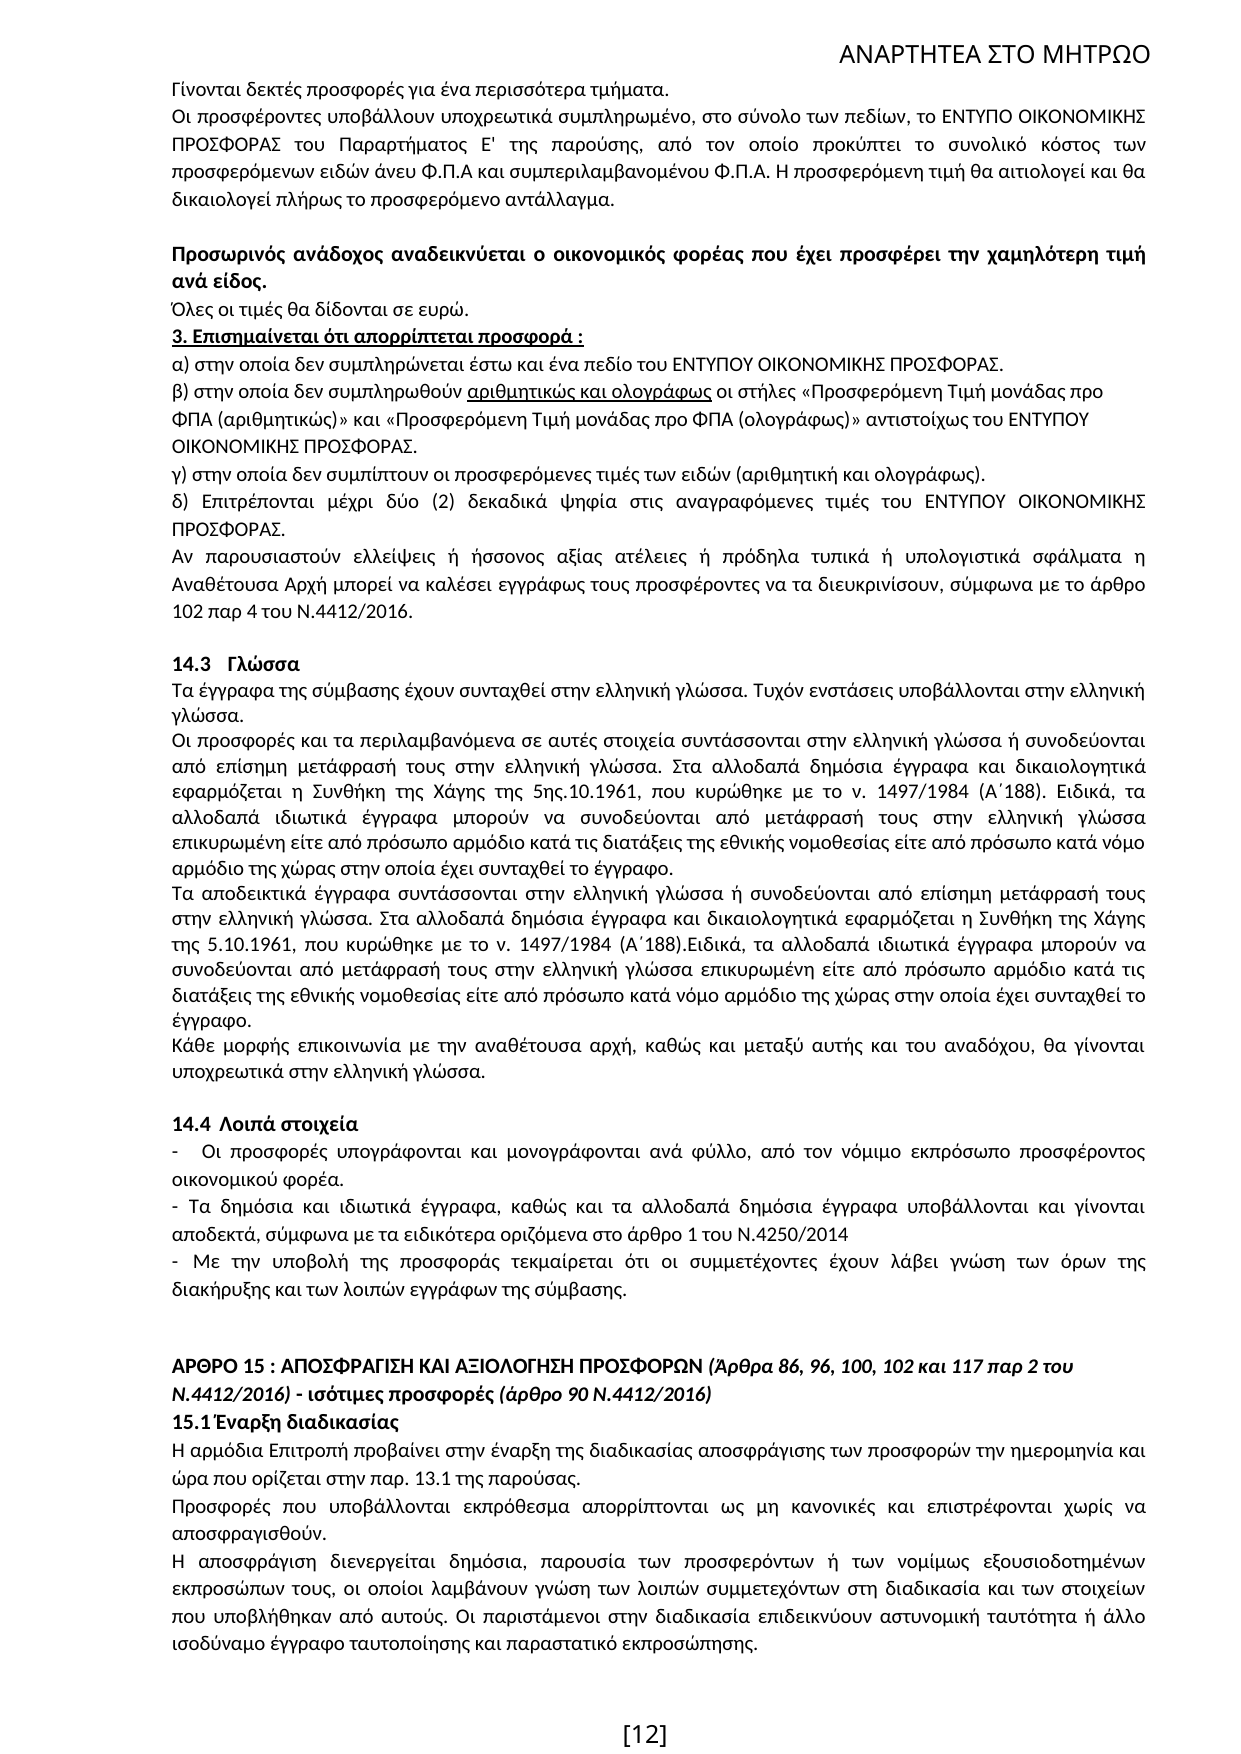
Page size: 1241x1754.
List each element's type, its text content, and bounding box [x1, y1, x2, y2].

text δ) Επιτρέπονται μέχρι δύο (2) δεκαδικά ψηφία στις αναγραφόμενες τιμές του ΕΝΤΥΠΟΥ ΟΙΚΟΝΟΜΙΚΗΣ ΠΡΟΣΦΟΡΑΣ. [172, 487, 1147, 542]
text Η αποσφράγιση διενεργείται δημόσια, παρουσία των προσφερόντων ή των νομίμως εξουσιοδοτημένων εκπροσώπων τους, οι οποίοι λαμβάνουν γνώση των λοιπών συμμετεχόντων στη διαδικασία και των στοιχείων που υποβλήθηκαν από αυτούς. Οι παριστάμενοι στην διαδικασία επιδεικνύουν αστυνομική ταυτότητα ή άλλο ισοδύναμο έγγραφο ταυτοποίησης και παραστατικό εκπροσώπησης. [172, 1546, 1147, 1656]
list Οι προσφορές υπογράφονται και μονογράφονται ανά φύλλο, από τον νόμιμο εκπρόσωπο προσφέροντος οικονομικού φορέα. [172, 1136, 1147, 1191]
text Η αρμόδια Επιτροπή προβαίνει στην έναρξη της διαδικασίας αποσφράγισης των προσφορών την ημερομηνία και ώρα που ορίζεται στην παρ. 13.1 της παρούσας. [172, 1435, 1147, 1491]
text 15.1 Έναρξη διαδικασίας [172, 1407, 758, 1435]
text γ) στην οποία δεν συμπίπτουν οι προσφερόμενες τιμές των ειδών (αριθμητική και ολογράφως). [172, 459, 1147, 487]
text Γίνονται δεκτές προσφορές για ένα περισσότερα τμήματα. [172, 74, 1147, 102]
text ΑΡΘΡΟ 15 : ΑΠΟΣΦΡΑΓΙΣΗ ΚΑΙ ΑΞΙΟΛΟΓΗΣΗ ΠΡΟΣΦΟΡΩΝ (Άρθρα 86, 96, 100, 102 και 117 παρ 2 του [172, 1351, 1151, 1379]
text Οι προσφέροντες υποβάλλουν υποχρεωτικά συμπληρωμένο, στο σύνολο των πεδίων, το ΕΝΤΥΠΟ ΟΙΚΟΝΟΜΙΚΗΣ ΠΡΟΣΦΟΡΑΣ του Παραρτήματος Ε' της παρούσης, από τον οποίο προκύπτει το συνολικό κόστος των προσφερόμενων ειδών άνευ Φ.Π.Α και συμπεριλαμβανομένου Φ.Π.Α. Η προσφερόμενη τιμή θα αιτιολογεί και θα δικαιολογεί πλήρως το προσφερόμενο αντάλλαγμα. [172, 102, 1147, 212]
list Γλώσσα [172, 649, 1151, 677]
text α) στην οποία δεν συμπληρώνεται έστω και ένα πεδίο του ΕΝΤΥΠΟΥ ΟΙΚΟΝΟΜΙΚΗΣ ΠΡΟΣΦΟΡΑΣ. [172, 349, 1147, 377]
list Λοιπά στοιχεία [172, 1109, 1151, 1136]
list Με την υποβολή της προσφοράς τεκμαίρεται ότι οι συμμετέχοντες έχουν λάβει γνώση των όρων της διακήρυξης και των λοιπών εγγράφων της σύμβασης. [172, 1246, 1147, 1301]
text Οι προσφορές και τα περιλαμβανόμενα σε αυτές στοιχεία συντάσσονται στην ελληνική γλώσσα ή συνοδεύονται από επίσημη μετάφρασή τους στην ελληνική γλώσσα. Στα αλλοδαπά δημόσια έγγραφα και δικαιολογητικά εφαρμόζεται η Συνθήκη της Χάγης της 5ης.10.1961, που κυρώθηκε με το ν. 1497/1984 (Α΄188). Ειδικά, τα αλλοδαπά ιδιωτικά έγγραφα μπορούν να συνοδεύονται από μετάφρασή τους στην ελληνική γλώσσα επικυρωμένη είτε από πρόσωπο αρμόδιο κατά τις διατάξεις της εθνικής νομοθεσίας είτε από πρόσωπο κατά νόμο αρμόδιο της χώρας στην οποία έχει συνταχθεί το έγγραφο. [172, 728, 1147, 880]
text Αν παρουσιαστούν ελλείψεις ή ήσσονος αξίας ατέλειες ή πρόδηλα τυπικά ή υπολογιστικά σφάλματα η Αναθέτουσα Αρχή μπορεί να καλέσει εγγράφως τους προσφέροντες να τα διευκρινίσουν, σύμφωνα με το άρθρο 102 παρ 4 του Ν.4412/2016. [172, 542, 1147, 624]
text 3. Επισημαίνεται ότι απορρίπτεται προσφορά : [172, 322, 599, 349]
text β) στην οποία δεν συμπληρωθούν αριθμητικώς και ολογράφως οι στήλες «Προσφερόμενη Τιμή μονάδας προ ΦΠΑ (αριθμητικώς)» και «Προσφερόμενη Τιμή μονάδας προ ΦΠΑ (ολογράφως)» αντιστοίχως του ΕΝΤΥΠΟΥ ΟΙΚΟΝΟΜΙΚΗΣ ΠΡΟΣΦΟΡΑΣ. [172, 377, 1147, 459]
text Προσφορές που υποβάλλονται εκπρόθεσμα απορρίπτονται ως μη κανονικές και επιστρέφονται χωρίς να αποσφραγισθούν. [172, 1491, 1147, 1546]
text Προσωρινός ανάδοχος αναδεικνύεται ο οικονομικός φορέας που έχει προσφέρει την χαμηλότερη τιμή ανά είδος. [172, 239, 1147, 294]
text Κάθε μορφής επικοινωνία με την αναθέτουσα αρχή, καθώς και μεταξύ αυτής και του αναδόχου, θα γίνονται υποχρεωτικά στην ελληνική γλώσσα. [172, 1033, 1147, 1083]
text Ν.4412/2016) - ισότιμες προσφορές (άρθρο 90 Ν.4412/2016) [172, 1379, 758, 1407]
text Όλες οι τιμές θα δίδονται σε ευρώ. [172, 294, 599, 322]
list Τα δημόσια και ιδιωτικά έγγραφα, καθώς και τα αλλοδαπά δημόσια έγγραφα υποβάλλονται και γίνονται αποδεκτά, σύμφωνα με τα ειδικότερα οριζόμενα στο άρθρο 1 του Ν.4250/2014 [172, 1191, 1147, 1246]
text Τα αποδεικτικά έγγραφα συντάσσονται στην ελληνική γλώσσα ή συνοδεύονται από επίσημη μετάφρασή τους στην ελληνική γλώσσα. Στα αλλοδαπά δημόσια έγγραφα και δικαιολογητικά εφαρμόζεται η Συνθήκη της Χάγης της 5.10.1961, που κυρώθηκε με το ν. 1497/1984 (Α΄188).Ειδικά, τα αλλοδαπά ιδιωτικά έγγραφα μπορούν να συνοδεύονται από μετάφρασή τους στην ελληνική γλώσσα επικυρωμένη είτε από πρόσωπο αρμόδιο κατά τις διατάξεις της εθνικής νομοθεσίας είτε από πρόσωπο κατά νόμο αρμόδιο της χώρας στην οποία έχει συνταχθεί το έγγραφο. [172, 880, 1147, 1033]
text Τα έγγραφα της σύμβασης έχουν συνταχθεί στην ελληνική γλώσσα. Τυχόν ενστάσεις υποβάλλονται στην ελληνική γλώσσα. [172, 677, 1147, 728]
